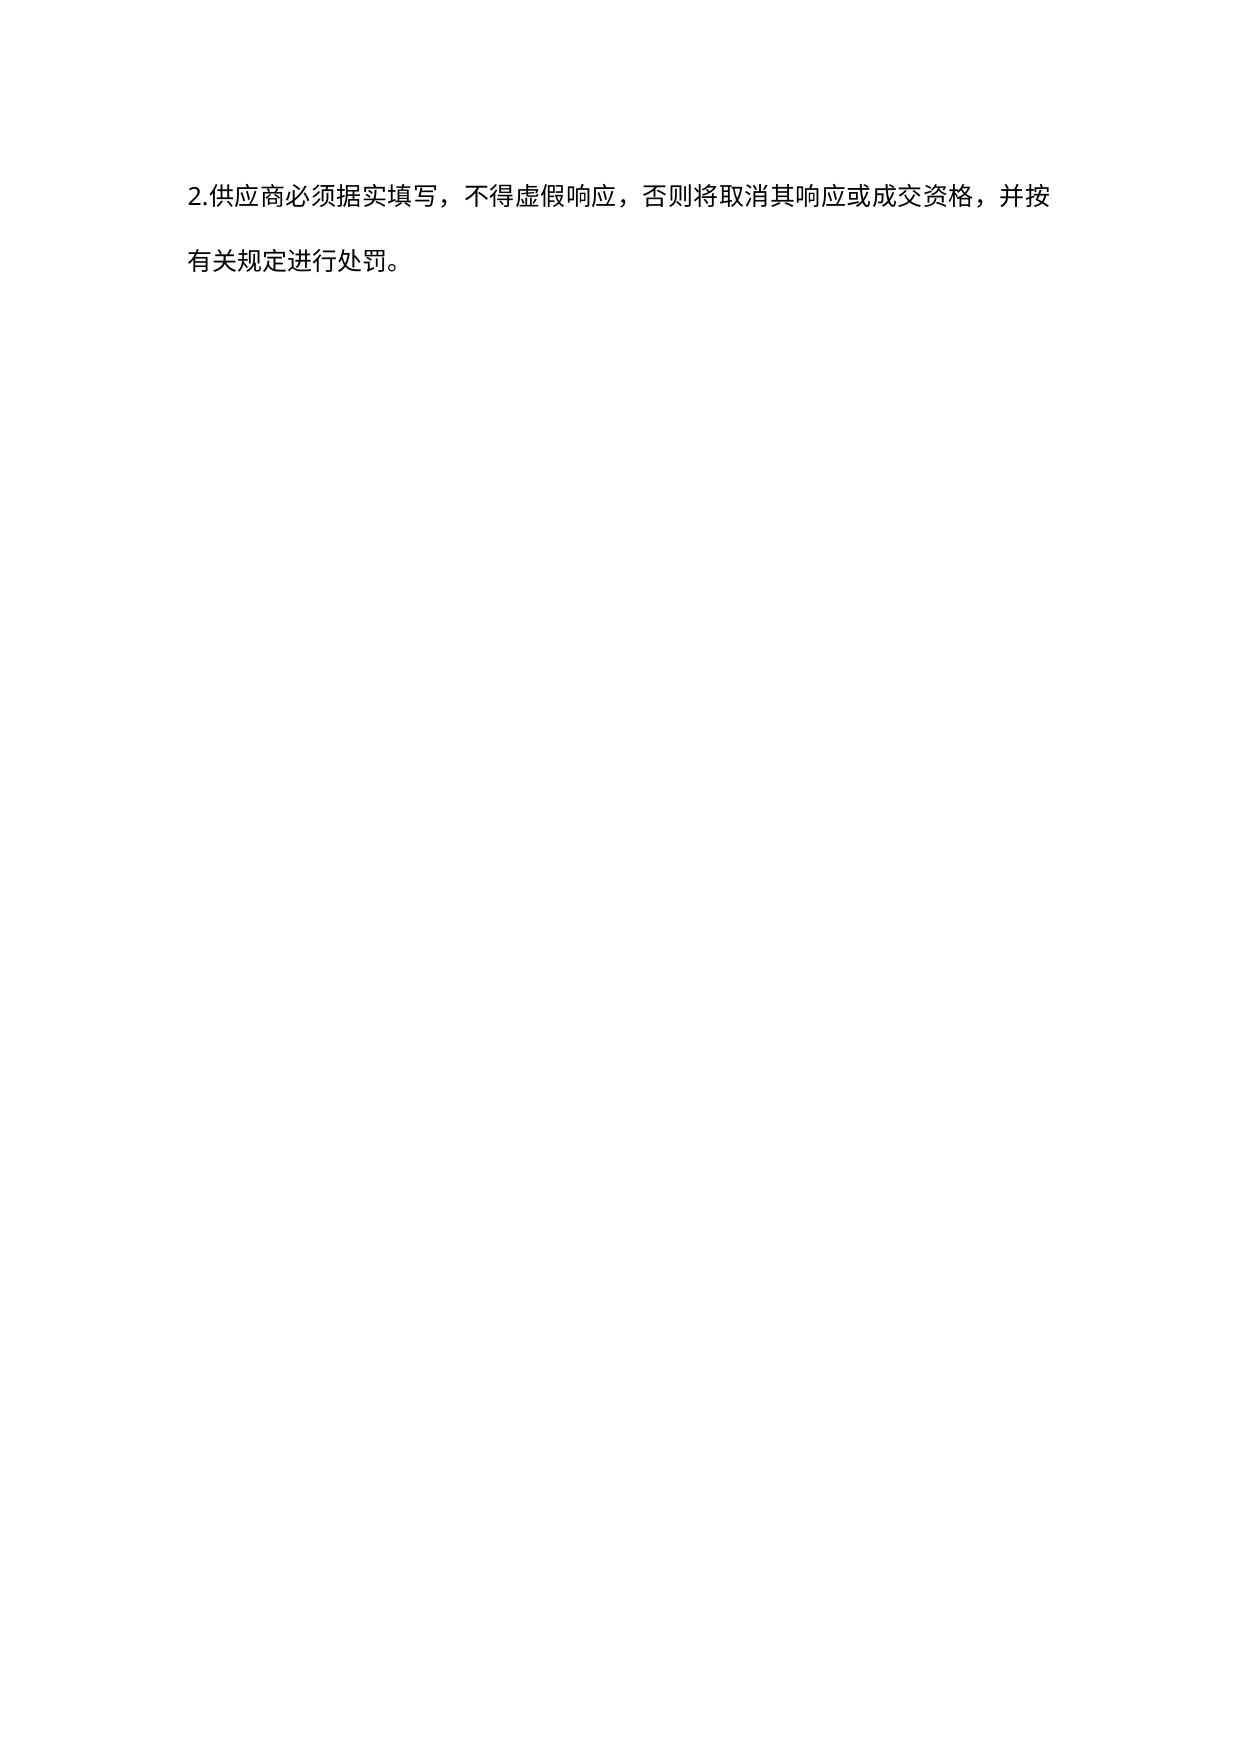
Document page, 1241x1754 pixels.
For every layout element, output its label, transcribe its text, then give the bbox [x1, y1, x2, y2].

text 2.供应商必须据实填写，不得虚假响应，否则将取消其响应或成交资格，并按有关规定进行处罚。 [187, 162, 1053, 292]
